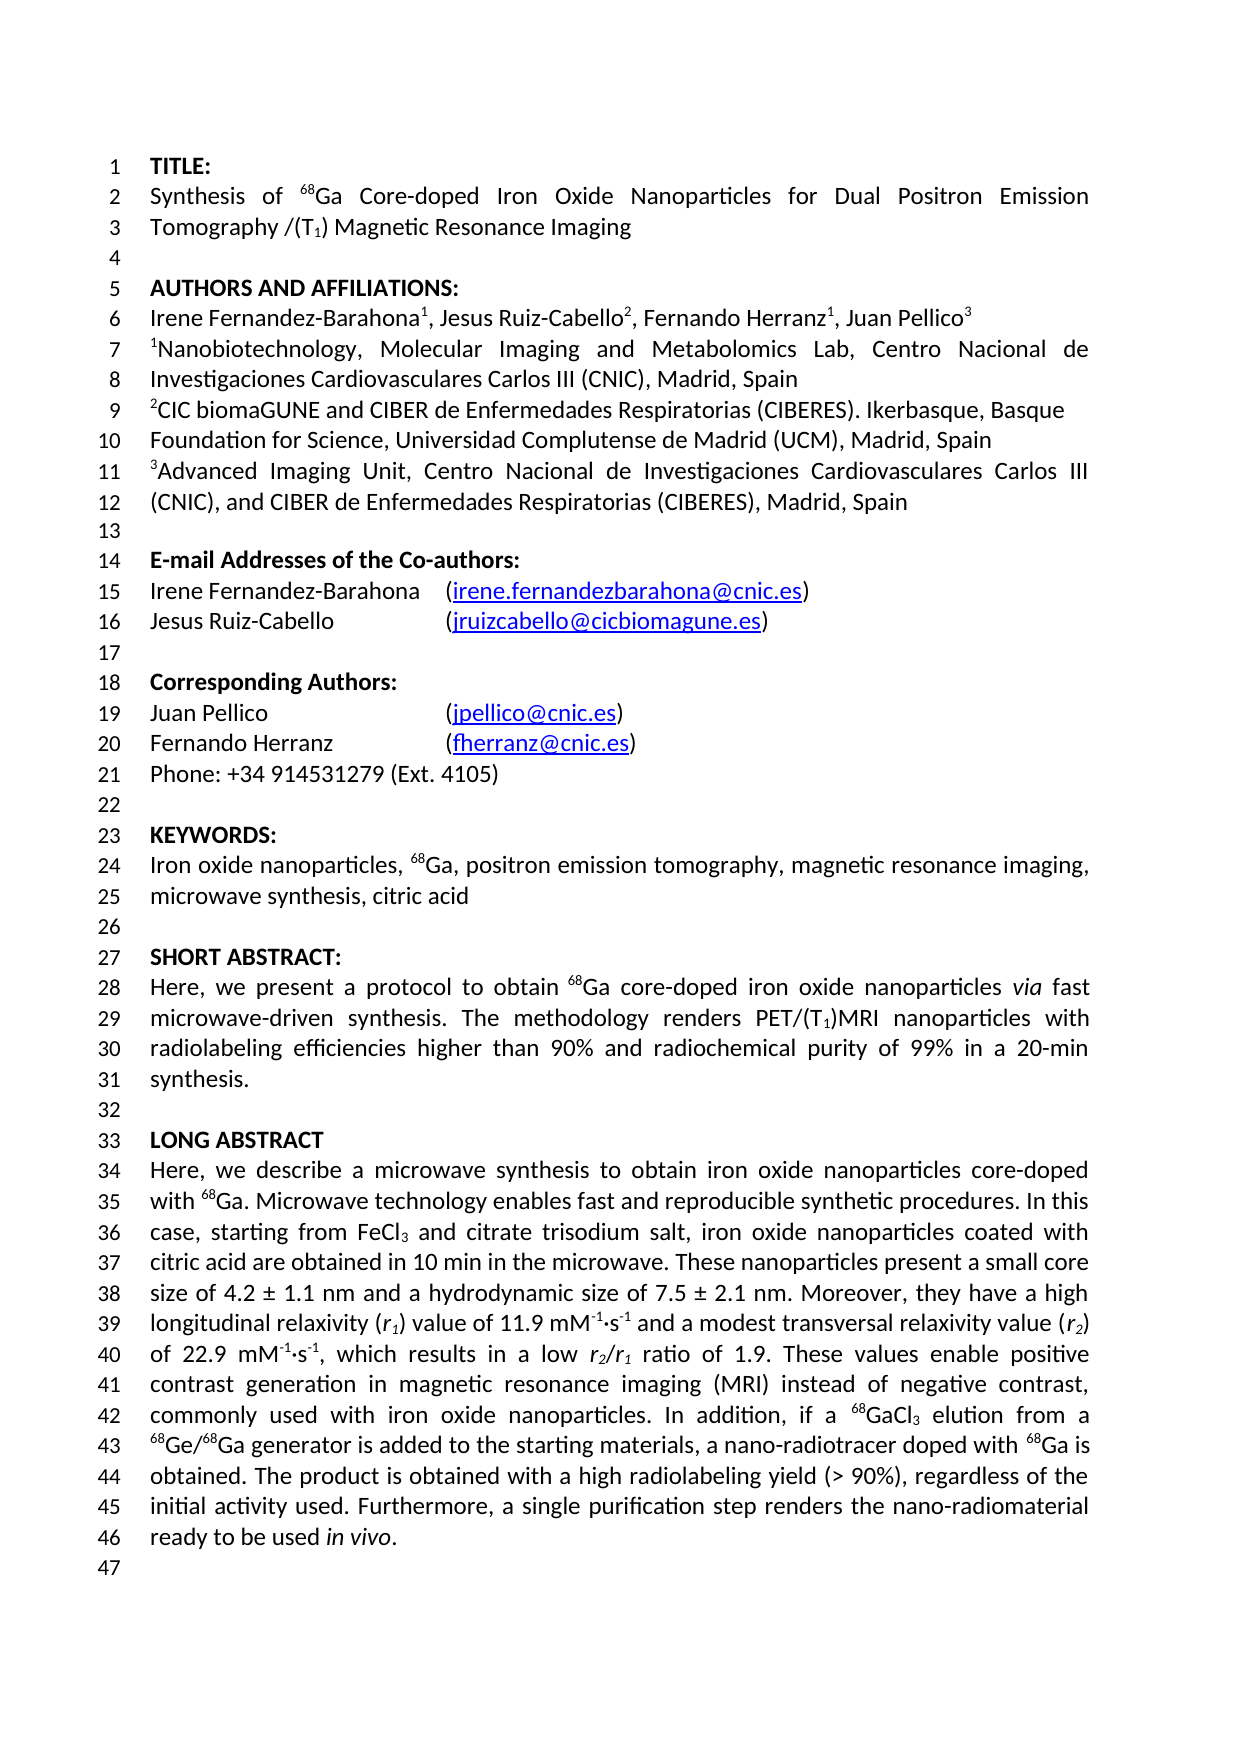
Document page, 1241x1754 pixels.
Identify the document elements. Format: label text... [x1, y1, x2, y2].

text TITLE: [150, 150, 1090, 181]
text LONG ABSTRACT [150, 1124, 1090, 1155]
text Fernando Herranz (fherranz@cnic.es) [150, 727, 1090, 758]
text 2CIC biomaGUNE and CIBER de Enfermedades Respiratorias (CIBERES). Ikerbasque, Basque Foundation for Science, Universidad Complutense de Madrid (UCM), Madrid, Spain [150, 394, 1090, 455]
text Here, we describe a microwave synthesis to obtain iron oxide nanoparticles core-doped with 68Ga. Microwave technology enables fast and reproducible synthetic procedures. In this case, starting from FeCl3 and citrate trisodium salt, iron oxide nanoparticles coated with citric acid are obtained in 10 min in the microwave. These nanoparticles present a small core size of 4.2 ± 1.1 nm and a hydrodynamic size of 7.5 ± 2.1 nm. Moreover, they have a high longitudinal relaxivity (r1) value of 11.9 mM-1·s-1 and a modest transversal relaxivity value (r2) of 22.9 mM-1·s-1, which results in a low r2/r1 ratio of 1.9. These values enable positive contrast generation in magnetic resonance imaging (MRI) instead of negative contrast, commonly used with iron oxide nanoparticles. In addition, if a 68GaCl3 elution from a 68Ge/68Ga generator is added to the starting materials, a nano-radiotracer doped with 68Ga is obtained. The product is obtained with a high radiolabeling yield (> 90%), regardless of the initial activity used. Furthermore, a single purification step renders the nano-radiomaterial ready to be used in vivo. [150, 1155, 1090, 1551]
text SHORT ABSTRACT: [150, 941, 1090, 972]
text AUTHORS AND AFFILIATIONS: [150, 272, 1090, 303]
text Irene Fernandez-Barahona1, Jesus Ruiz-Cabello2, Fernando Herranz1, Juan Pellico3 [150, 303, 1090, 333]
text Corresponding Authors: [150, 666, 1090, 697]
text Juan Pellico (jpellico@cnic.es) [150, 697, 1090, 727]
text Here, we present a protocol to obtain 68Ga core-doped iron oxide nanoparticles via fast microwave-driven synthesis. The methodology renders PET/(T1)MRI nanoparticles with radiolabeling efficiencies higher than 90% and radiochemical purity of 99% in a 20-min synthesis. [150, 972, 1090, 1094]
text Iron oxide nanoparticles, 68Ga, positron emission tomography, magnetic resonance imaging, microwave synthesis, citric acid [150, 849, 1090, 911]
text Phone: +34 914531279 (Ext. 4105) [150, 758, 1090, 788]
text Irene Fernandez-Barahona (irene.fernandezbarahona@cnic.es) [150, 575, 1090, 605]
text 3Advanced Imaging Unit, Centro Nacional de Investigaciones Cardiovasculares Carlos III (CNIC), and CIBER de Enfermedades Respiratorias (CIBERES), Madrid, Spain [150, 455, 1090, 516]
text Jesus Ruiz-Cabello (jruizcabello@cicbiomagune.es) [150, 605, 1090, 636]
text 1Nanobiotechnology, Molecular Imaging and Metabolomics Lab, Centro Nacional de Investigaciones Cardiovasculares Carlos III (CNIC), Madrid, Spain [150, 333, 1090, 394]
text E-mail Addresses of the Co-authors: [150, 544, 1090, 575]
text Synthesis of 68Ga Core-doped Iron Oxide Nanoparticles for Dual Positron Emission Tomography /(T1) Magnetic Resonance Imaging [150, 181, 1090, 242]
text KEYWORDS: [150, 819, 1090, 849]
